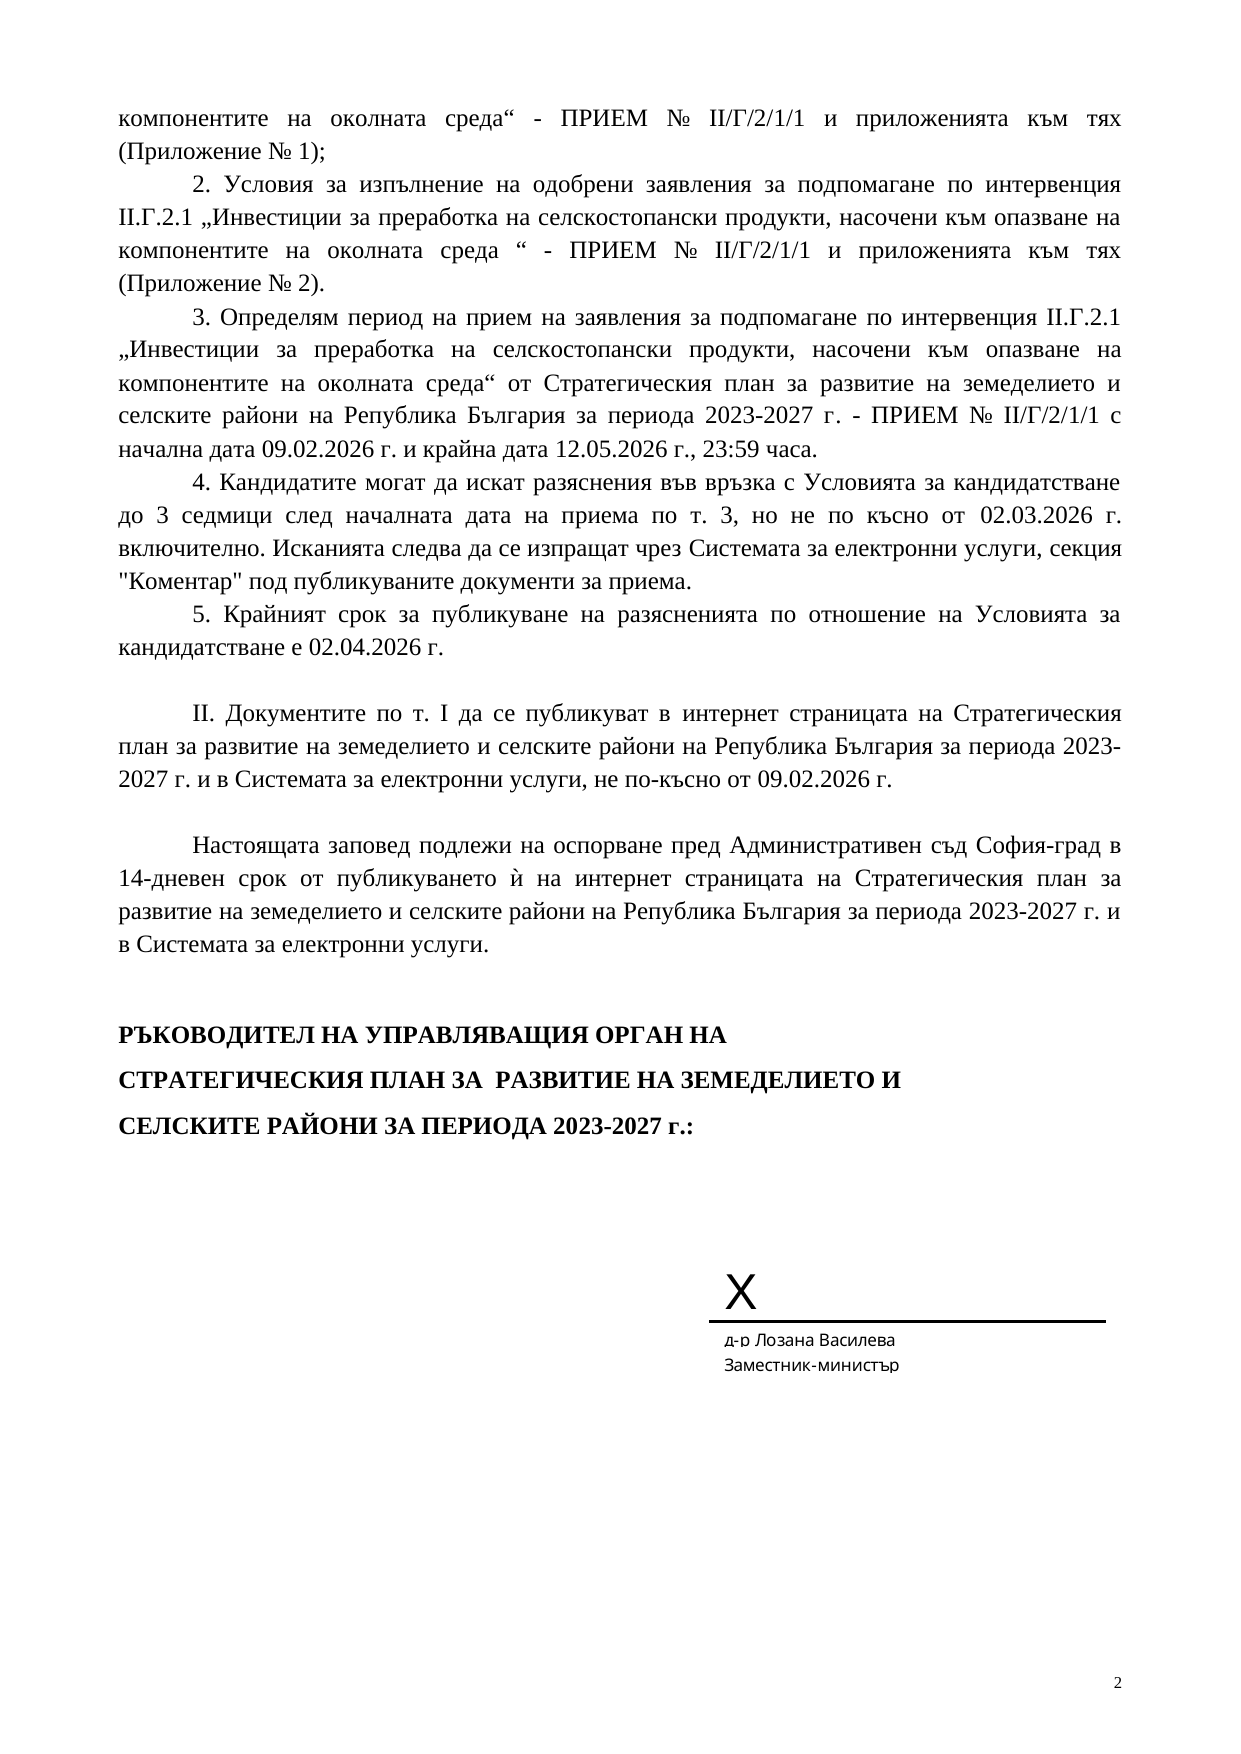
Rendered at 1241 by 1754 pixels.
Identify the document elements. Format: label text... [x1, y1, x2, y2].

text 5. Крайният срок за публикуване на разясненията по отношение на Условията за кандидатстване е 02.04.2026 г. [118, 599, 1122, 661]
text 2. Условия за изпълнение на одобрени заявления за подпомагане по интервенция II.Г.2.1 „Инвестиции за преработка на селскостопански продукти, насочени към опазване на компонентите на околната среда “ - ПРИЕМ № II/Г/2/1/1 и приложенията към тях (Приложение № 2). [118, 169, 1122, 297]
text Настоящата заповед подлежи на оспорване пред Административен съд София-град в 14-дневен срок от публикуването ѝ на интернет страницата на Стратегическия план за развитие на земеделието и селските райони на Република България за периода 2023-2027 г. и в Системата за електронни услуги. [118, 830, 1122, 958]
text СЕЛСКИТЕ РАЙОНИ ЗА ПЕРИОДА 2023-2027 г.: [118, 1111, 1122, 1140]
text 4. Кандидатите могат да искат разяснения във връзка с Условията за кандидатстване до 3 седмици след началната дата на приема по т. 3, но не по късно от 02.03.2026 г. включително. Исканията следва да се изпращат чрез Системата за електронни услуги, секция "Коментар" под публикуваните документи за приема. [118, 467, 1122, 594]
text 3. Определям период на прием на заявления за подпомагане по интервенция II.Г.2.1 „Инвестиции за преработка на селскостопански продукти, насочени към опазване на компонентите на околната среда“ от Стратегическия план за развитие на земеделието и селските райони на Република България за периода 2023-2027 г. - ПРИЕМ № II/Г/2/1/1 с начална дата 09.02.2026 г. и крайна дата 12.05.2026 г., 23:59 часа. [118, 302, 1122, 462]
text РЪКОВОДИТЕЛ НА УПРАВЛЯВАЩИЯ ОРГАН НА [118, 1020, 1122, 1049]
text ІІ. Документите по т. І да се публикуват в интернет страницата на Стратегическия план за развитие на земеделието и селските райони на Република България за периода 2023-2027 г. и в Системата за електронни услуги, не по-късно от 09.02.2026 г. [118, 698, 1122, 793]
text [118, 103, 1122, 165]
text СТРАТЕГИЧЕСКИЯ ПЛАН ЗА РАЗВИТИЕ НА ЗЕМЕДЕЛИЕТО И [118, 1066, 1122, 1094]
